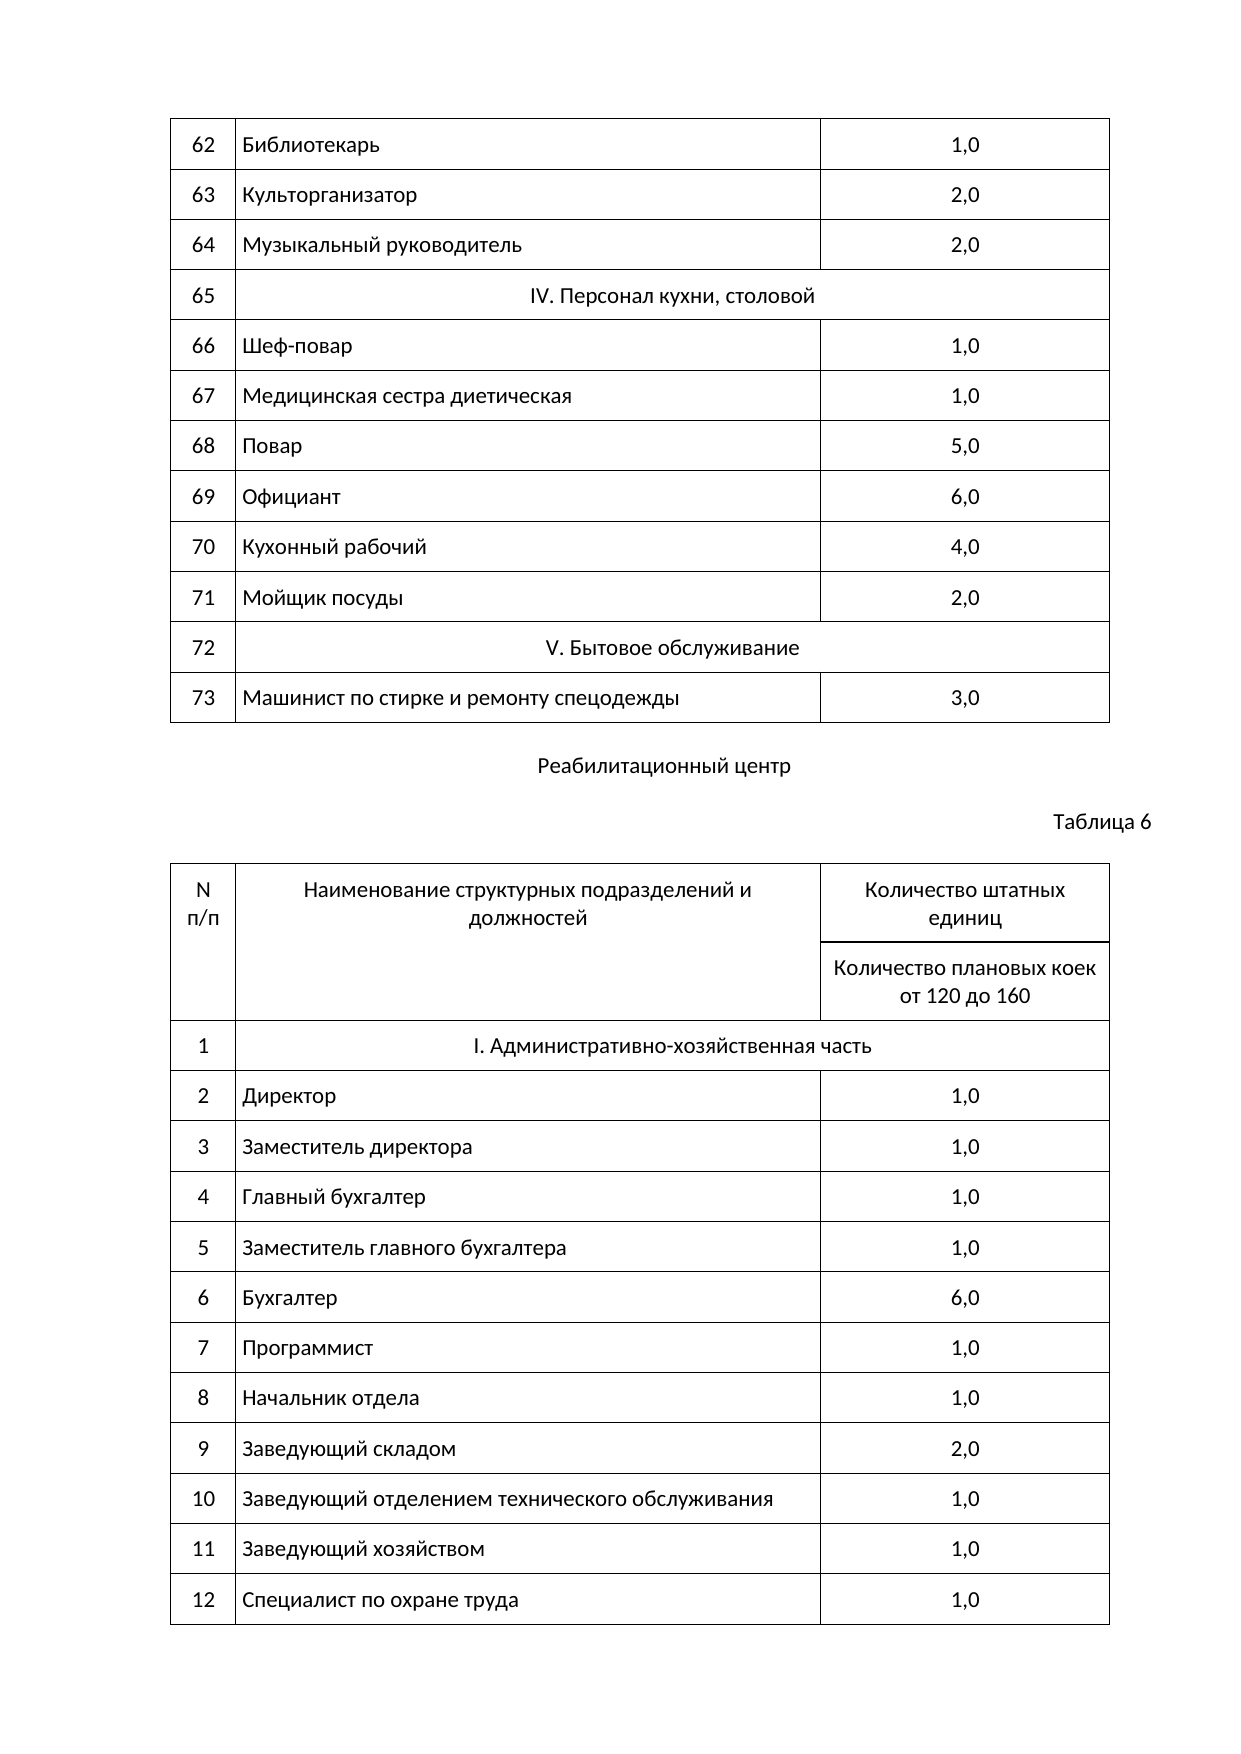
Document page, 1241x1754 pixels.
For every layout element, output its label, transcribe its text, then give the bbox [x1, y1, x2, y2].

table_cell V. Бытовое обслуживание [236, 622, 1109, 672]
table_cell Медицинская сестра диетическая [236, 371, 820, 420]
table_cell 2,0 [821, 1423, 1109, 1472]
table_cell 1,0 [821, 1121, 1109, 1171]
table_cell 68 [171, 421, 235, 470]
text Таблица 6 [177, 807, 1152, 835]
table_cell 3 [171, 1121, 235, 1171]
table_cell Программист [236, 1323, 820, 1372]
table_cell 1,0 [821, 1172, 1109, 1221]
table_cell 1 [171, 1021, 235, 1070]
table_cell 70 [171, 522, 235, 571]
table_cell 2 [171, 1071, 235, 1120]
table_cell 11 [171, 1524, 235, 1573]
table_cell 4,0 [821, 522, 1109, 571]
table_cell 8 [171, 1373, 235, 1422]
table_cell 1,0 [821, 1222, 1109, 1271]
table_cell 4 [171, 1172, 235, 1221]
table_cell 5 [171, 1222, 235, 1271]
table_cell 9 [171, 1423, 235, 1472]
table_cell 69 [171, 471, 235, 521]
table_cell Кухонный рабочий [236, 522, 820, 571]
text Реабилитационный центр [177, 751, 1152, 779]
table_cell 5,0 [821, 421, 1109, 470]
table_cell 66 [171, 320, 235, 370]
table_cell 63 [171, 170, 235, 219]
table_cell Заместитель директора [236, 1121, 820, 1171]
table_cell Шеф-повар [236, 320, 820, 370]
table_cell 3,0 [821, 673, 1109, 722]
table_cell Главный бухгалтер [236, 1172, 820, 1221]
table_cell 62 [171, 119, 235, 168]
table_cell 1,0 [821, 1574, 1109, 1623]
table_cell 2,0 [821, 572, 1109, 621]
table_cell Музыкальный руководитель [236, 220, 820, 269]
table_header Наименование структурных подразделений и должностей [236, 864, 820, 1020]
table_cell 1,0 [821, 371, 1109, 420]
table_cell Культорганизатор [236, 170, 820, 219]
table_cell 71 [171, 572, 235, 621]
table_cell 2,0 [821, 220, 1109, 269]
table_cell 1,0 [821, 1323, 1109, 1372]
table_cell Бухгалтер [236, 1272, 820, 1322]
table_cell Заведующий хозяйством [236, 1524, 820, 1573]
table_cell Директор [236, 1071, 820, 1120]
table_cell Начальник отдела [236, 1373, 820, 1422]
table_cell I. Административно-хозяйственная часть [236, 1021, 1109, 1070]
table_cell 2,0 [821, 170, 1109, 219]
table_cell Библиотекарь [236, 119, 820, 168]
table_cell 12 [171, 1574, 235, 1623]
table_cell 67 [171, 371, 235, 420]
table_cell Заведующий отделением технического обслуживания [236, 1474, 820, 1523]
table_cell 72 [171, 622, 235, 672]
table_cell IV. Персонал кухни, столовой [236, 270, 1109, 319]
table_cell Специалист по охране труда [236, 1574, 820, 1623]
table_cell 1,0 [821, 320, 1109, 370]
table_cell 1,0 [821, 1474, 1109, 1523]
table_cell 73 [171, 673, 235, 722]
table_cell 1,0 [821, 1373, 1109, 1422]
table_cell 65 [171, 270, 235, 319]
table_cell Количество плановых коек от 120 до 160 [821, 943, 1109, 1020]
table_cell 64 [171, 220, 235, 269]
table_cell 6,0 [821, 1272, 1109, 1322]
table_cell 1,0 [821, 1524, 1109, 1573]
table_cell Машинист по стирке и ремонту спецодежды [236, 673, 820, 722]
table_header N п/п [171, 864, 235, 1020]
table_cell 6,0 [821, 471, 1109, 521]
table_cell Заведующий складом [236, 1423, 820, 1472]
table_cell 6 [171, 1272, 235, 1322]
table_cell Повар [236, 421, 820, 470]
table_cell 7 [171, 1323, 235, 1372]
table_cell 1,0 [821, 119, 1109, 168]
table_cell Официант [236, 471, 820, 521]
table_header Количество штатных единиц [821, 864, 1109, 941]
table_cell Заместитель главного бухгалтера [236, 1222, 820, 1271]
table_cell 1,0 [821, 1071, 1109, 1120]
table_cell 10 [171, 1474, 235, 1523]
table_cell Мойщик посуды [236, 572, 820, 621]
